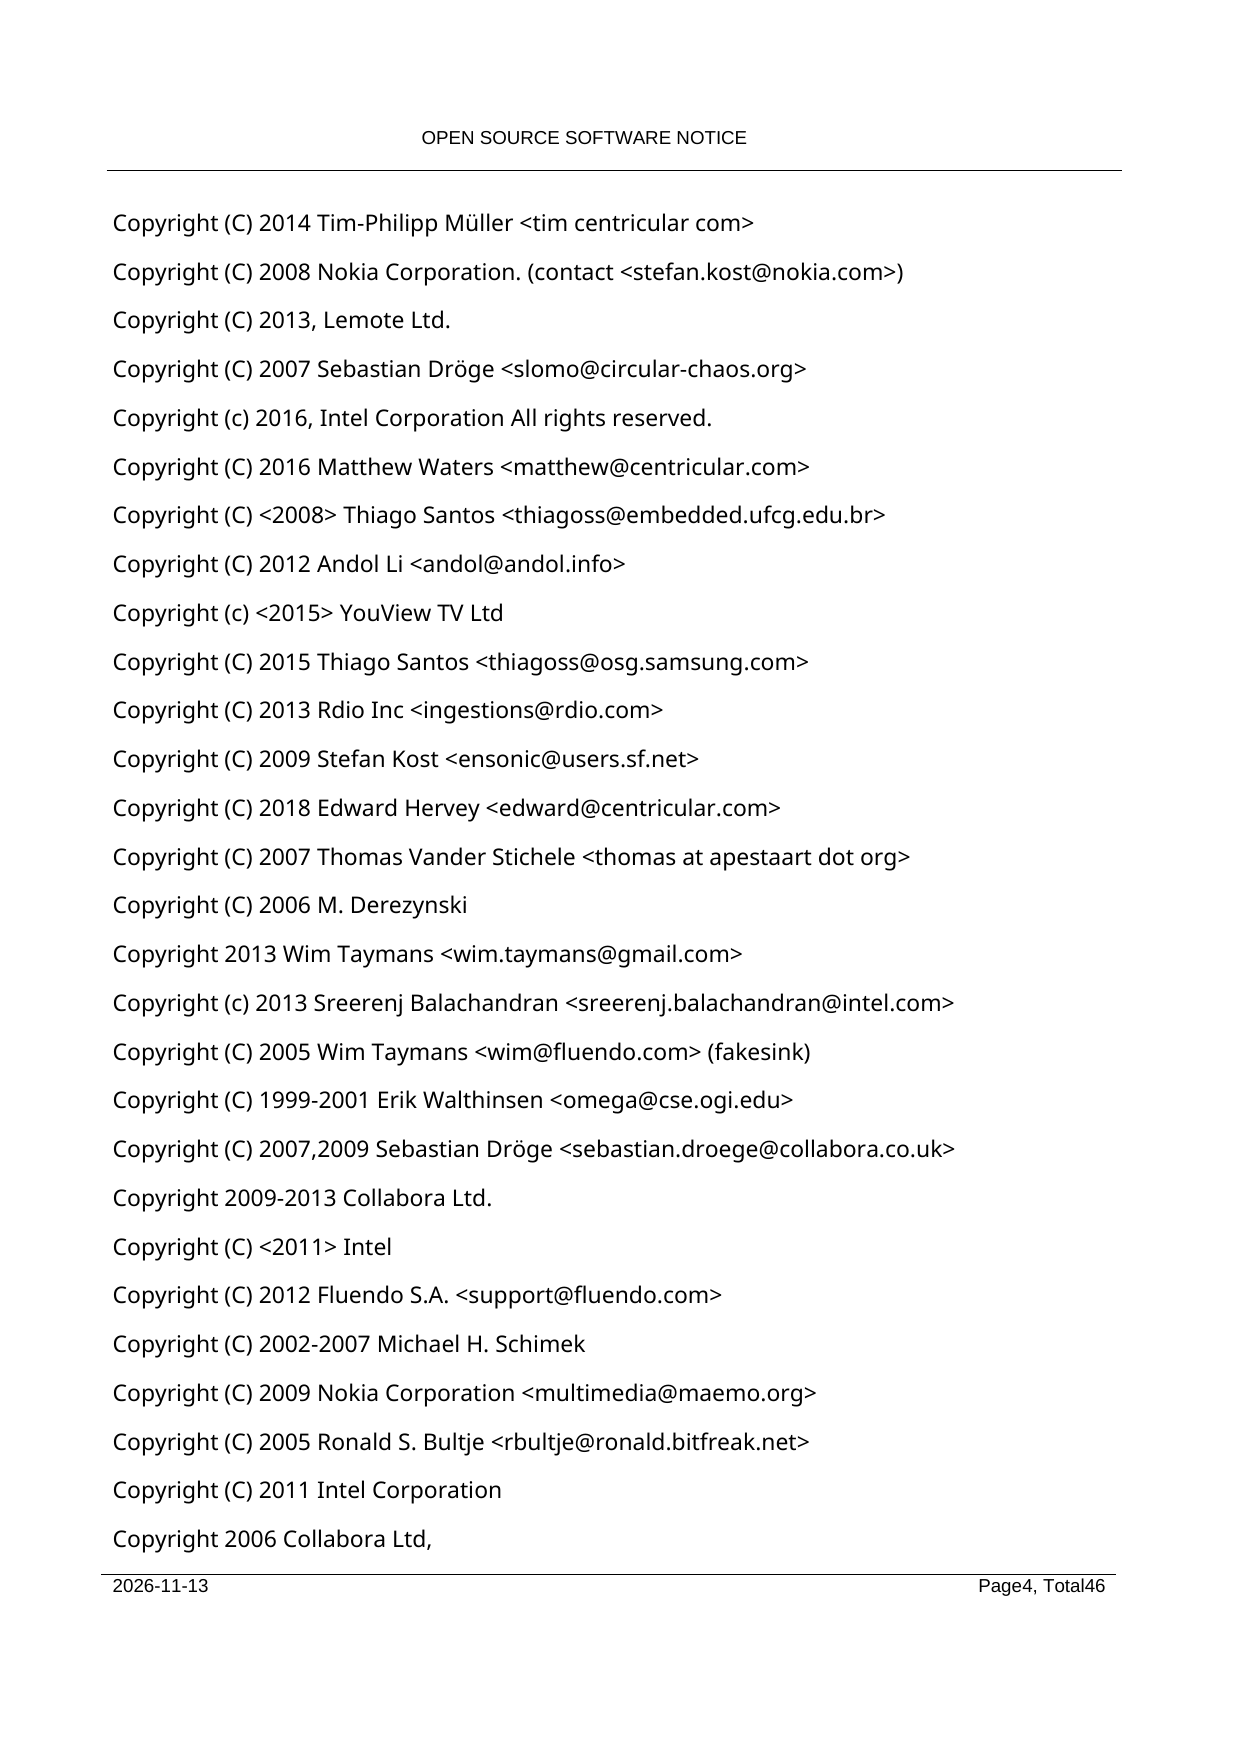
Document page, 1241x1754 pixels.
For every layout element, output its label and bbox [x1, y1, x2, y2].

text [112, 206, 1128, 1555]
